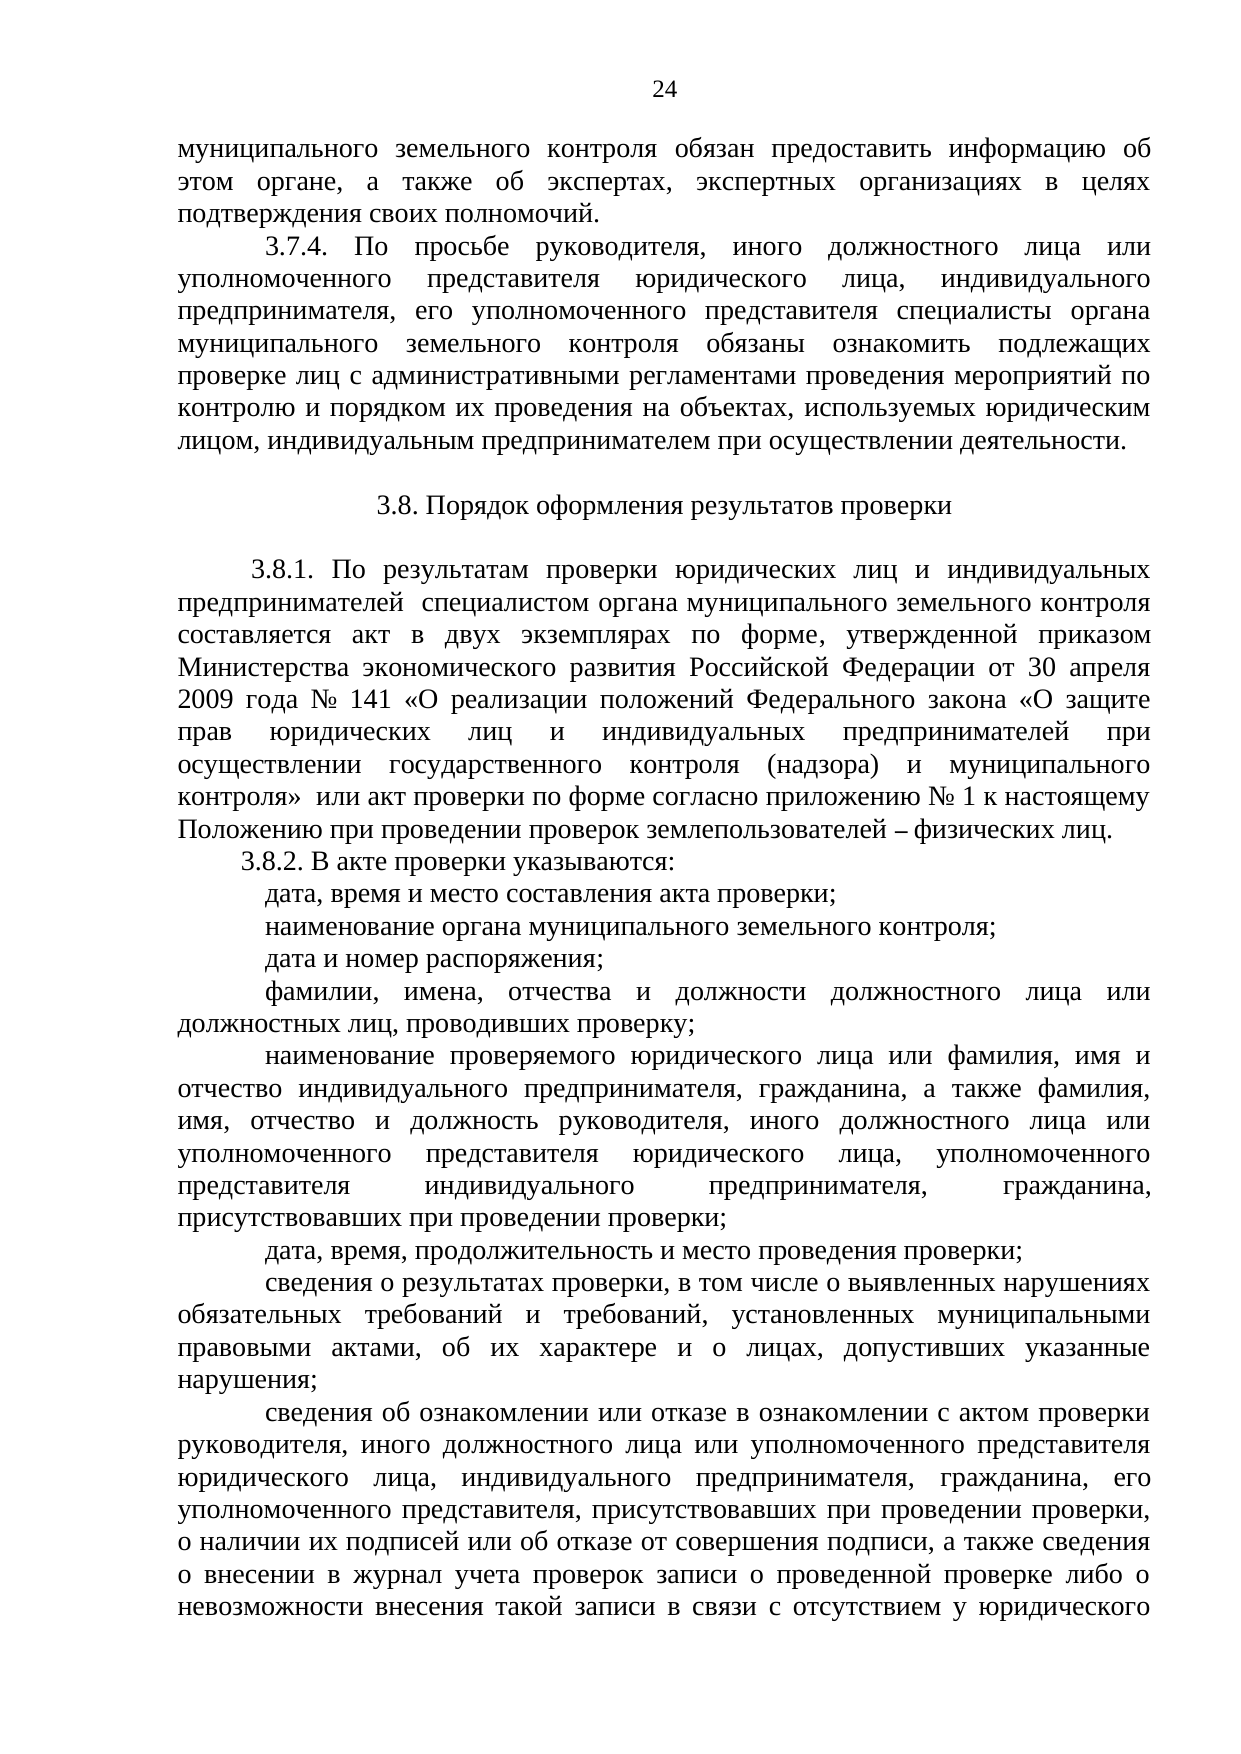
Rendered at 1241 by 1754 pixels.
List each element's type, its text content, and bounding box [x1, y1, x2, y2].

text дата, время и место составления акта проверки; [177, 876, 1152, 909]
text дата, время, продолжительность и место проведения проверки; [177, 1233, 1152, 1265]
text наименование органа муниципального земельного контроля; [177, 909, 1152, 941]
text 3.8. Порядок оформления результатов проверки [177, 488, 1152, 520]
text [177, 1395, 1152, 1622]
text сведения о результатах проверки, в том числе о выявленных нарушениях обязательных требований и требований, установленных муниципальными правовыми актами, об их характере и о лицах, допустивших указанные нарушения; [177, 1265, 1152, 1395]
text дата и номер распоряжения; [177, 941, 1152, 974]
text 3.8.2. В акте проверки указываются: [177, 844, 1152, 876]
text 3.8.1. По результатам проверки юридических лиц и индивидуальных предпринимателей специалистом органа муниципального земельного контроля составляется акт в двух экземплярах по форме, утвержденной приказом Министерства экономического развития Российской Федерации от 30 апреля 2009 года № 141 «О реализации положений Федерального закона «О защите прав юридических лиц и индивидуальных предпринимателей при осуществлении государственного контроля (надзора) и муниципального контроля» или акт проверки по форме согласно приложению № 1 к настоящему Положению при проведении проверок землепользователей – физических лиц. [177, 552, 1152, 844]
text 3.7.4. По просьбе руководителя, иного должностного лица или уполномоченного представителя юридического лица, индивидуального предпринимателя, его уполномоченного представителя специалисты органа муниципального земельного контроля обязаны ознакомить подлежащих проверке лиц с административными регламентами проведения мероприятий по контролю и порядком их проведения на объектах, используемых юридическим лицом, индивидуальным предпринимателем при осуществлении деятельности. [177, 228, 1152, 455]
text фамилии, имена, отчества и должности должностного лица или должностных лиц, проводивших проверку; [177, 974, 1152, 1038]
text наименование проверяемого юридического лица или фамилия, имя и отчество индивидуального предпринимателя, гражданина, а также фамилия, имя, отчество и должность руководителя, иного должностного лица или уполномоченного представителя юридического лица, уполномоченного представителя индивидуального предпринимателя, гражданина, присутствовавших при проведении проверки; [177, 1038, 1152, 1233]
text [177, 131, 1152, 228]
